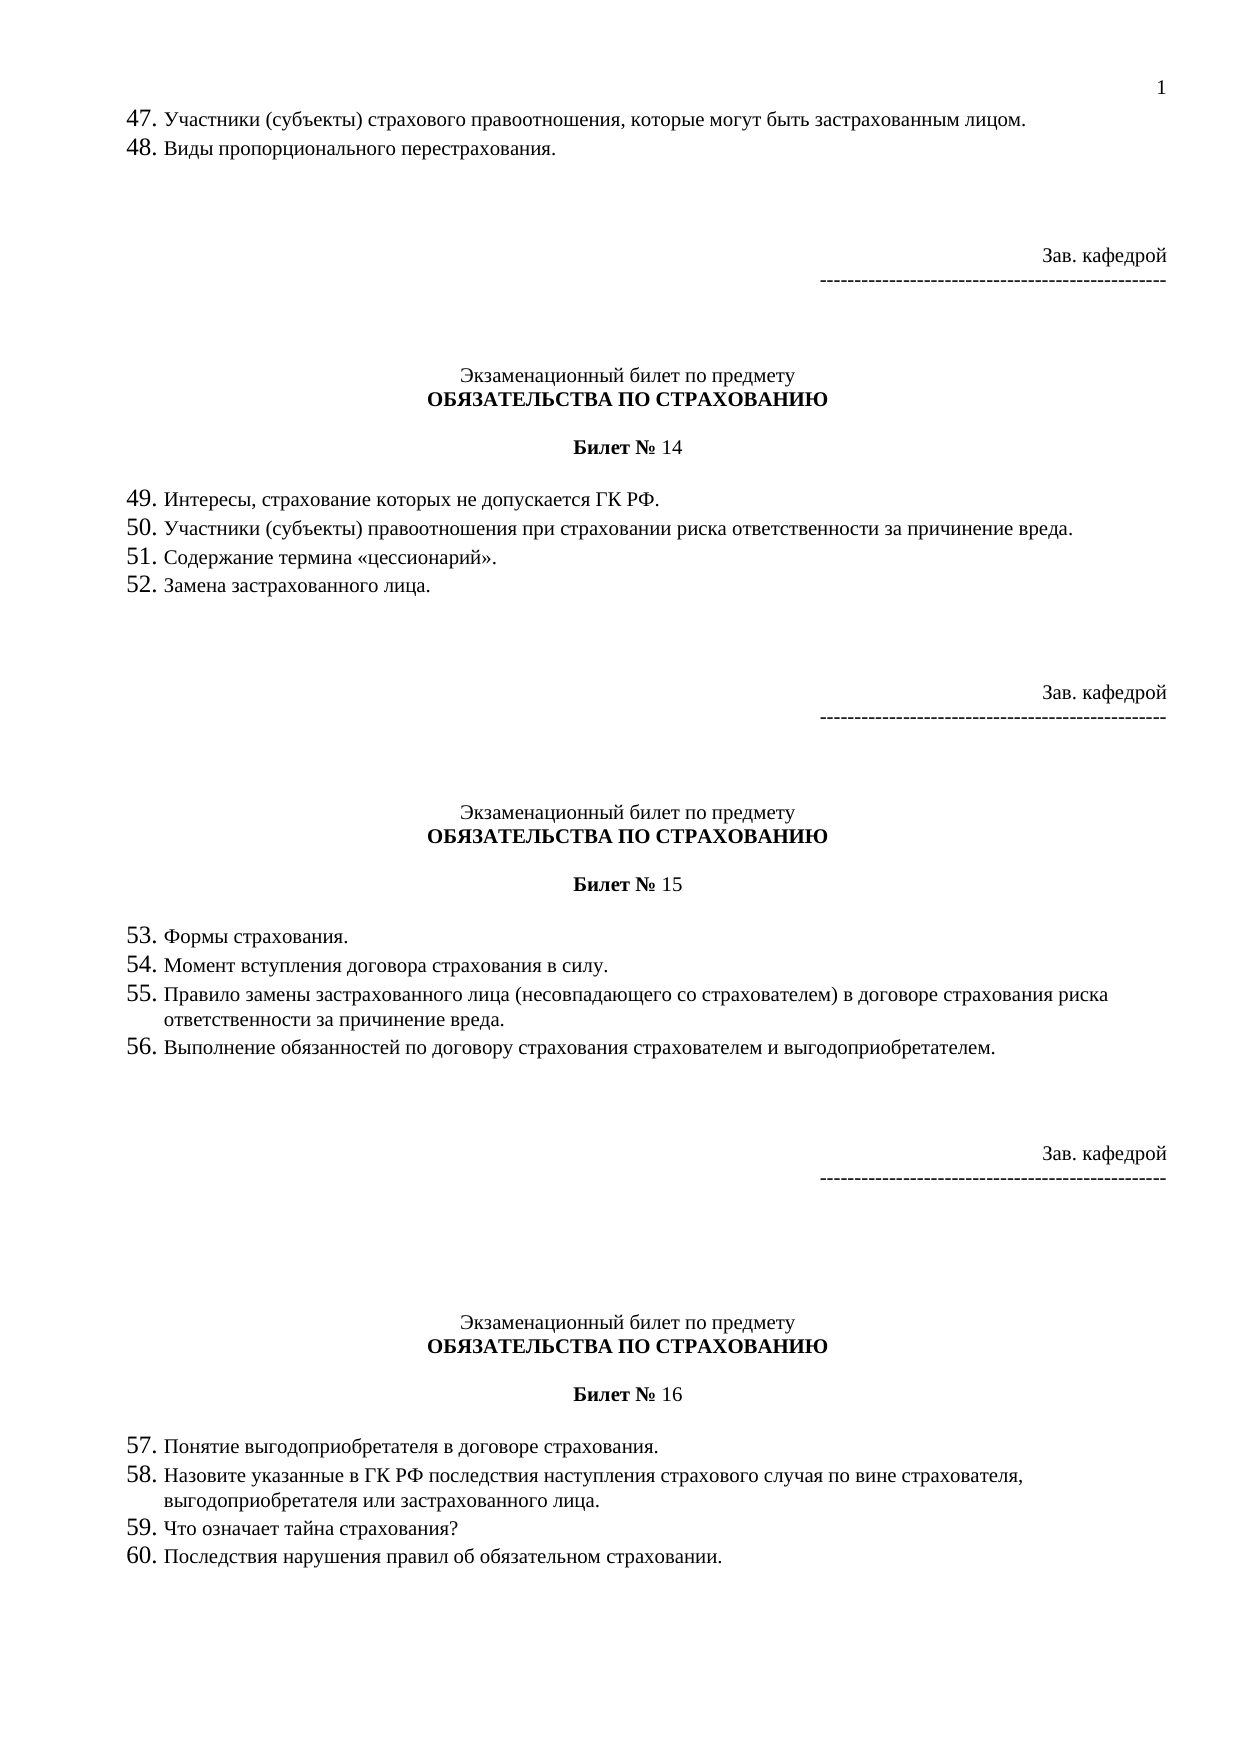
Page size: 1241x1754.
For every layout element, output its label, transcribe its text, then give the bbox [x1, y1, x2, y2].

list Участники (субъекты) страхового правоотношения, которые могут быть застрахованным лицом. [126, 103, 1167, 132]
text ОБЯЗАТЕЛЬСТВА ПО СТРАХОВАНИЮ [89, 824, 1167, 848]
text ОБЯЗАТЕЛЬСТВА ПО СТРАХОВАНИЮ [89, 1334, 1167, 1358]
text -------------------------------------------------- [89, 267, 1167, 291]
list Момент вступления договора страхования в силу. [126, 949, 1167, 978]
list Замена застрахованного лица. [126, 569, 1167, 598]
text Экзаменационный билет по предмету [89, 1310, 1167, 1334]
text Зав. кафедрой [89, 243, 1167, 267]
list Участники (субъекты) правоотношения при страховании риска ответственности за причинение вреда. [126, 512, 1167, 541]
list Назовите указанные в ГК РФ последствия наступления страхового случая по вине страхователя, выгодоприобретателя или застрахованного лица. [126, 1459, 1167, 1512]
list Виды пропорционального перестрахования. [126, 132, 1167, 161]
list Формы страхования. [126, 921, 1167, 949]
text Билет № 15 [89, 872, 1167, 896]
text -------------------------------------------------- [89, 704, 1167, 728]
list Что означает тайна страхования? [126, 1512, 1167, 1540]
text Билет № 16 [89, 1382, 1167, 1406]
text Экзаменационный билет по предмету [89, 800, 1167, 824]
text ОБЯЗАТЕЛЬСТВА ПО СТРАХОВАНИЮ [89, 387, 1167, 411]
list Последствия нарушения правил об обязательном страховании. [126, 1540, 1167, 1569]
list Выполнение обязанностей по договору страхования страхователем и выгодоприобретателем. [126, 1031, 1167, 1059]
list Правило замены застрахованного лица (несовпадающего со страхователем) в договоре страхования риска ответственности за причинение вреда. [126, 978, 1167, 1031]
list Понятие выгодоприобретателя в договоре страхования. [126, 1430, 1167, 1459]
text Экзаменационный билет по предмету [89, 363, 1167, 387]
text Билет № 14 [89, 435, 1167, 459]
list Содержание термина «цессионарий». [126, 541, 1167, 569]
text -------------------------------------------------- [89, 1165, 1167, 1189]
text Зав. кафедрой [89, 680, 1167, 704]
list Интересы, страхование которых не допускается ГК РФ. [126, 483, 1167, 512]
text Зав. кафедрой [89, 1141, 1167, 1165]
